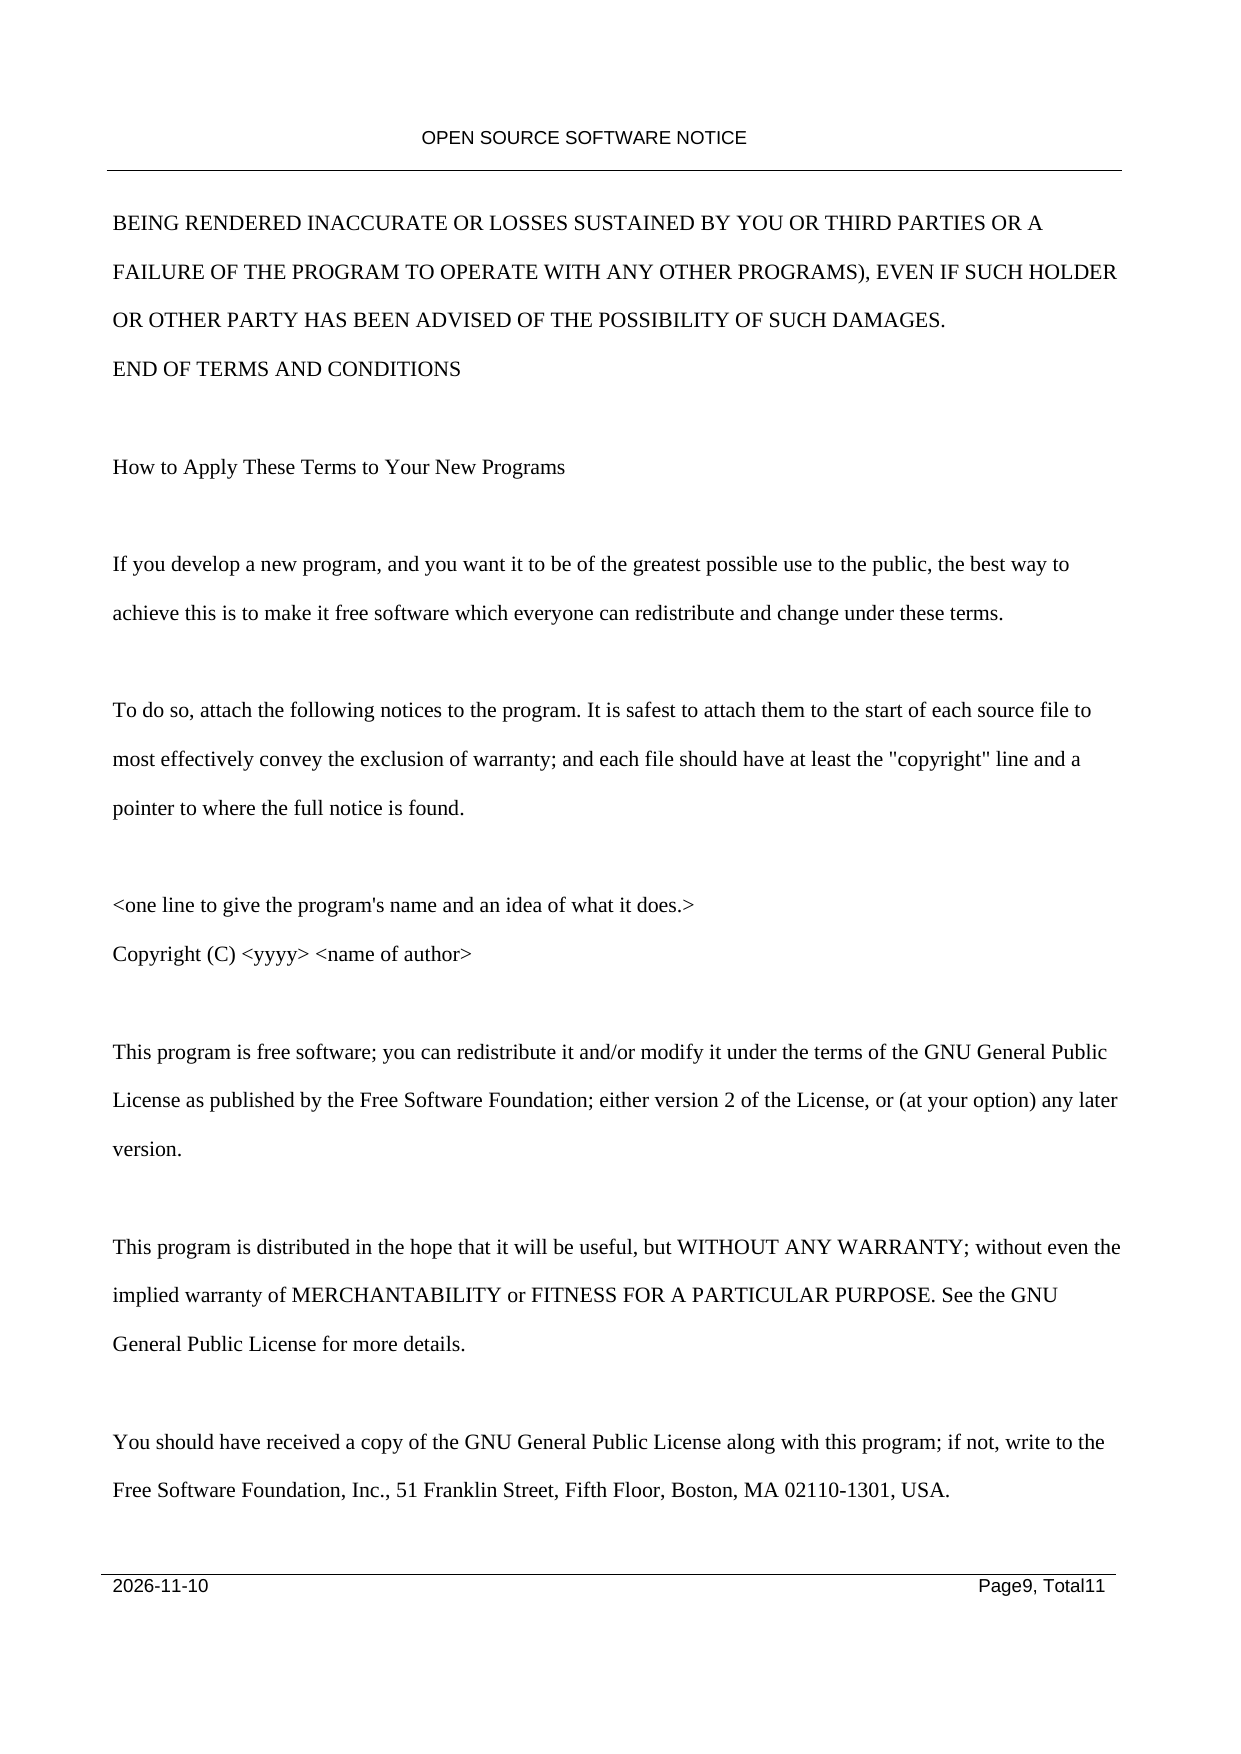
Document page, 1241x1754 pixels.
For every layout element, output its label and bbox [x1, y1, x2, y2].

text [112, 206, 1128, 1506]
